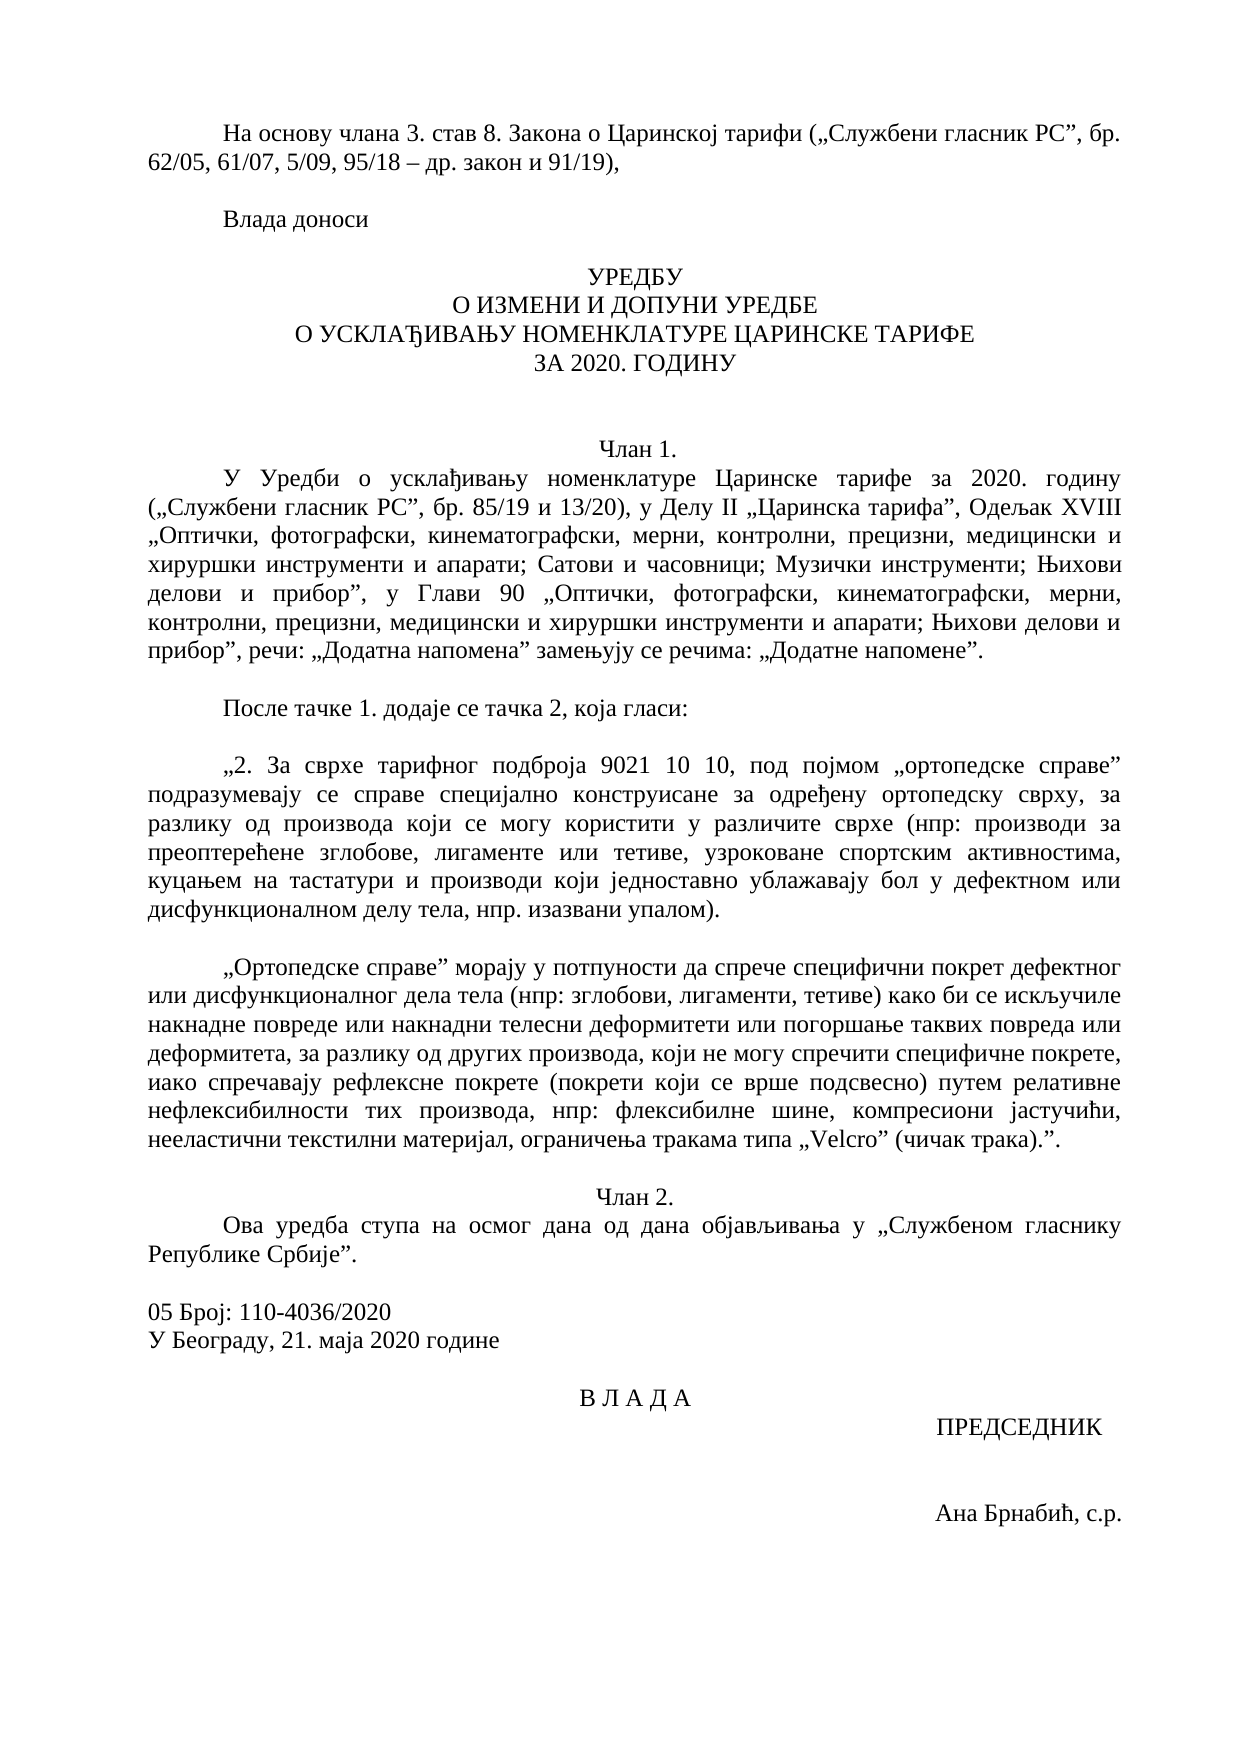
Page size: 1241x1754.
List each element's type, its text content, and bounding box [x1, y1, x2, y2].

text Ова уредба ступа на осмог дана од дана објављивања у „Службеном гласнику Републике Србије”. [148, 1211, 1122, 1268]
text УРЕДБУ [148, 262, 1122, 291]
text О УСКЛАЂИВАЊУ НОМЕНКЛАТУРЕ ЦАРИНСКЕ ТАРИФЕ [148, 319, 1122, 348]
text ПРЕДСЕДНИК [148, 1412, 1122, 1441]
text Члан 2. [148, 1182, 1122, 1211]
text Ана Брнабић, с.р. [148, 1498, 1122, 1527]
text О ИЗМЕНИ И ДОПУНИ УРЕДБЕ [148, 291, 1122, 319]
text У Уредби о усклађивању номенклатуре Царинске тарифе за 2020. годину („Службени гласник РС”, бр. 85/19 и 13/20), у Делу II „Царинска тарифа”, Одељак XVIII „Оптички, фотографски, кинематографски, мерни, контролни, прецизни, медицински и хируршки инструменти и апарати; Сатови и часовници; Музички инструменти; Њихови делови и прибор”, у Глави 90 „Оптички, фотографски, кинематографски, мерни, контролни, прецизни, медицински и хируршки инструменти и апарати; Њихови делови и прибор”, речи: „Додатна напомена” замењују се речима: „Додатне напомене”. [148, 463, 1122, 664]
text У Београду, 21. маја 2020 године [148, 1326, 1122, 1354]
text На основу члана 3. став 8. Закона о Царинској тарифи („Службени гласник РС”, бр. 62/05, 61/07, 5/09, 95/18 – др. закон и 91/19), [148, 118, 1122, 176]
text В Л А Д А [148, 1383, 1122, 1412]
text „Ортопедске справе” морају у потпуности да спрече специфични покрет дефектног или дисфункционалног дела тела (нпр: зглобови, лигаменти, тетиве) како би се искључиле накнадне повреде или накнадни телесни деформитети или погоршање таквих повреда или деформитета, за разлику од других производа, који не могу спречити специфичне покрете, иако спречавају рефлексне покрете (покрети који се врше подсвесно) путем релативне нефлексибилности тих производа, нпр: флексибилне шине, компресиони јастучићи, нееластични текстилни материјал, ограничења тракама типа „Velcro” (чичак трака).”. [148, 952, 1122, 1153]
text Члан 1. [148, 434, 1122, 463]
text ЗА 2020. ГОДИНУ [148, 348, 1122, 377]
text Влада доноси [148, 204, 1122, 233]
text После тачке 1. додаје се тачка 2, која гласи: [148, 693, 1122, 722]
text 05 Број: 110-4036/2020 [148, 1297, 1122, 1326]
text „2. За сврхе тарифног подброја 9021 10 10, под појмом „ортопедске справе” подразумевају се справе специјално конструисане за одређену ортопедску сврху, за разлику од производа који се могу користити у различите сврхе (нпр: производи за преоптерећене зглобове, лигаменте или тетиве, узроковане спортским активностима, куцањем на тастатури и производи који једноставно ублажавају бол у дефектном или дисфункционалном делу тела, нпр. изазвани упалом). [148, 751, 1122, 923]
